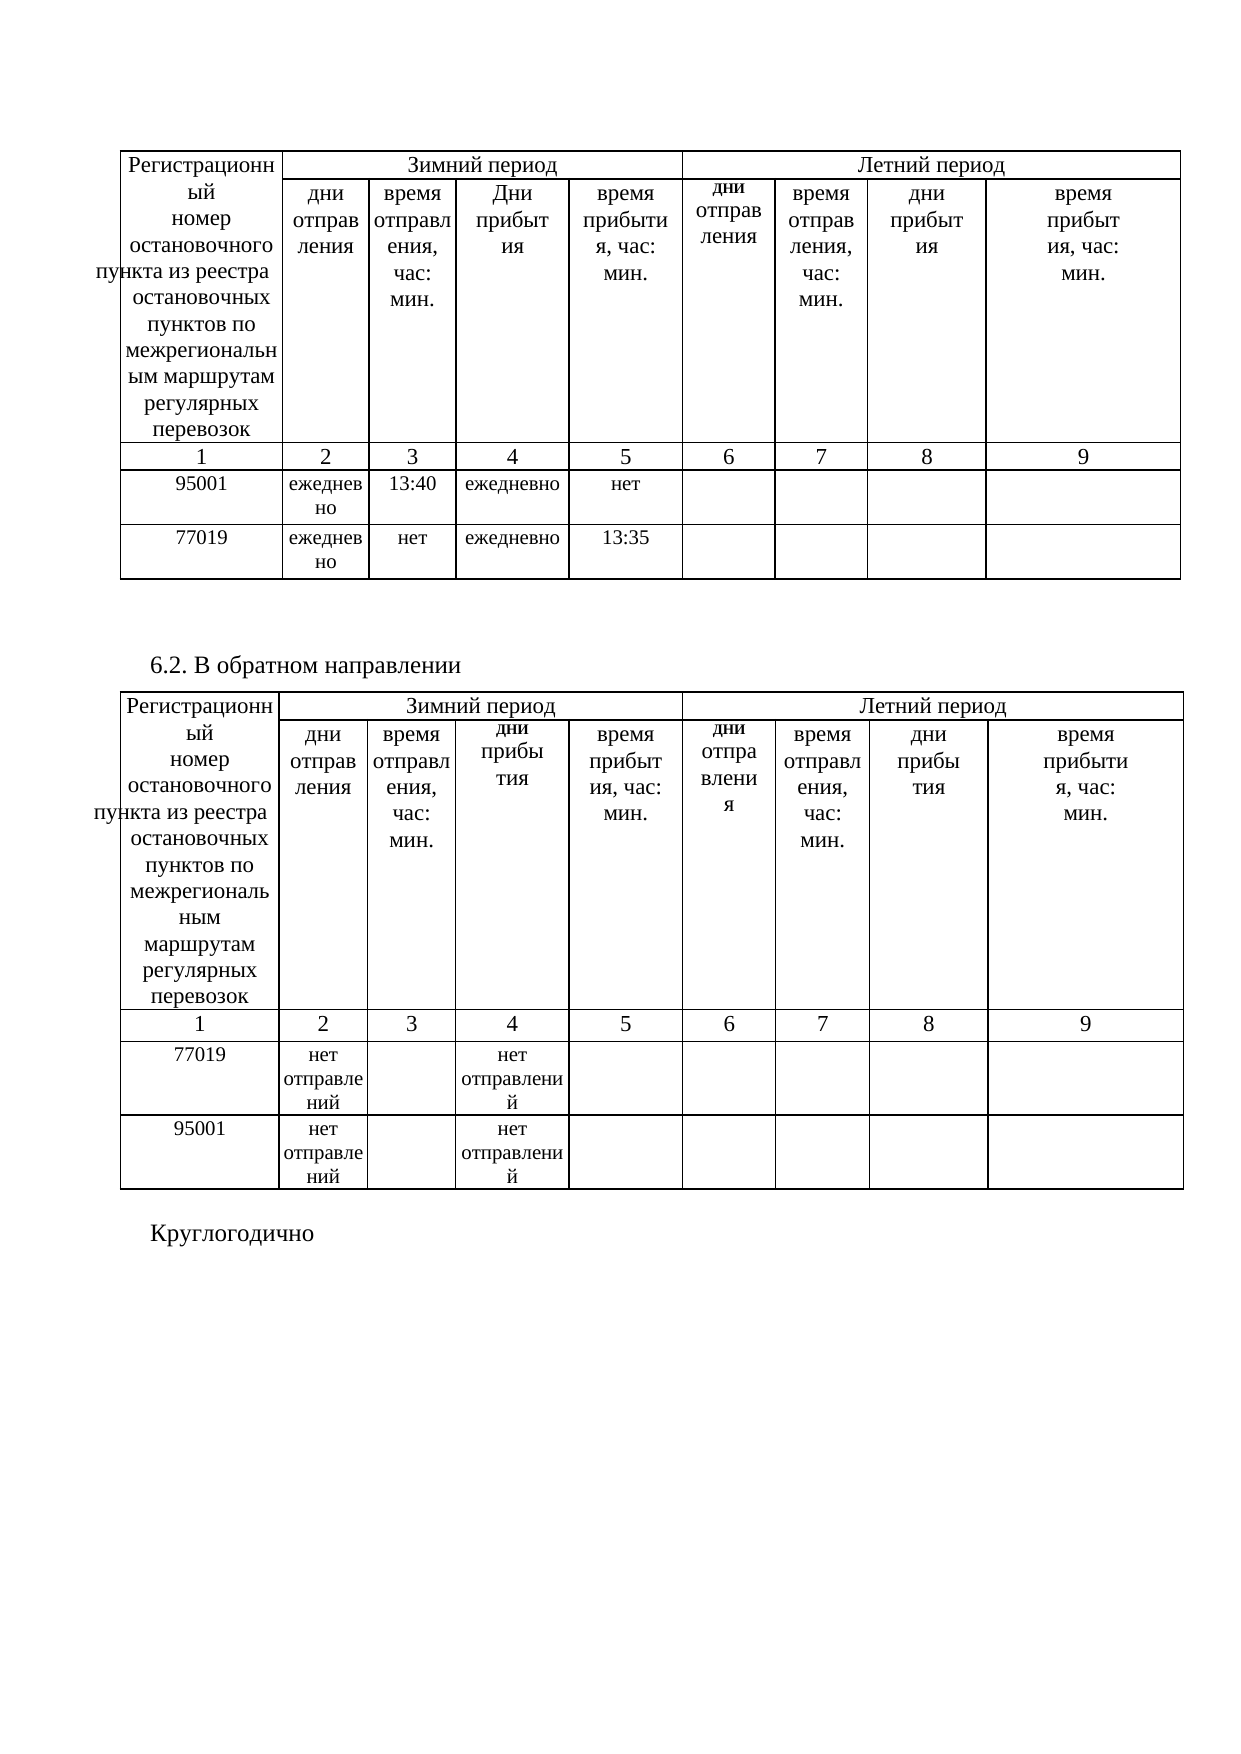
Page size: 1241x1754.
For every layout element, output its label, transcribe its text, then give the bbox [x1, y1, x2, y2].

table_cell 2 [283, 443, 368, 469]
table_cell 6 [683, 1010, 775, 1041]
table_cell 77019 [121, 525, 282, 578]
table_cell [987, 525, 1180, 578]
table_cell ДНИ прибы тия [456, 721, 568, 1009]
table_cell ежедневно [283, 525, 368, 578]
table_cell время прибыт ия, час: мин. [570, 721, 682, 1009]
table_cell [570, 1116, 682, 1188]
table_cell 5 [570, 443, 682, 469]
table_cell [868, 471, 985, 524]
table_cell ежедневно [457, 525, 568, 578]
table_cell [870, 1042, 987, 1114]
table_cell 95001 [121, 471, 282, 524]
table_header Летний период [683, 152, 1180, 178]
table_cell [683, 471, 774, 524]
table_cell 9 [987, 443, 1180, 469]
table_cell дни прибы тия [870, 721, 987, 1009]
table_cell время прибыти я, час: мин. [570, 180, 682, 441]
table_cell нет отправлений [456, 1042, 568, 1114]
table_cell нет отправлений [280, 1042, 367, 1114]
table_cell 6 [683, 443, 774, 469]
table_cell 8 [868, 443, 985, 469]
table_cell дни отправ ления [283, 180, 368, 441]
text Круглогодично [150, 1218, 1090, 1247]
table_cell [570, 1042, 682, 1114]
table_header Зимний период [280, 693, 682, 719]
table_cell 7 [776, 1010, 869, 1041]
table_cell 3 [370, 443, 455, 469]
table_cell время прибыти я, час: мин. [989, 721, 1183, 1009]
table_cell 2 [280, 1010, 367, 1041]
table_cell время отправл ения, час: мин. [776, 721, 869, 1009]
table_cell 4 [457, 443, 568, 469]
table_cell время отправ ления, час: мин. [776, 180, 867, 441]
table_cell ДНИ отправ ления [683, 180, 774, 441]
text 6.2. В обратном направлении [150, 650, 1090, 678]
table_cell 13:35 [570, 525, 682, 578]
table_cell нет [370, 525, 455, 578]
table_cell ДНИ отпра влени я [683, 721, 775, 1009]
table_cell 1 [121, 1010, 278, 1041]
table_cell время прибыт ия, час: мин. [987, 180, 1180, 441]
table_cell [683, 525, 774, 578]
table_header Зимний период [283, 152, 682, 178]
table_cell 95001 [121, 1116, 278, 1188]
table_cell 1 [121, 443, 282, 469]
table_header Летний период [683, 693, 1183, 719]
table_cell ежедневно [283, 471, 368, 524]
table_cell [368, 1042, 455, 1114]
table_cell [368, 1116, 455, 1188]
table_cell нет [570, 471, 682, 524]
table_cell Дни прибыт ия [457, 180, 568, 441]
table_cell [868, 525, 985, 578]
table_cell [776, 471, 867, 524]
table_cell [683, 1042, 775, 1114]
table_cell [776, 1042, 869, 1114]
table_cell [989, 1042, 1183, 1114]
table_cell ежедневно [457, 471, 568, 524]
table_cell 5 [570, 1010, 682, 1041]
table_cell 9 [989, 1010, 1183, 1041]
table_cell нет отправлений [280, 1116, 367, 1188]
table_cell время отправл ения, час: мин. [368, 721, 455, 1009]
table_cell время отправл ения, час: мин. [370, 180, 455, 441]
table_cell 7 [776, 443, 867, 469]
table_header Регистрационный номер остановочного пункта из реестра остановочных пунктов по межрегиональным маршрутам регулярных перевозок [121, 152, 282, 441]
table_cell 4 [456, 1010, 568, 1041]
table_cell 77019 [121, 1042, 278, 1114]
table_cell 13:40 [370, 471, 455, 524]
table_cell дни прибыт ия [868, 180, 985, 441]
table_cell [776, 1116, 869, 1188]
table_cell [870, 1116, 987, 1188]
table_cell 8 [870, 1010, 987, 1041]
table_cell 3 [368, 1010, 455, 1041]
table_cell [987, 471, 1180, 524]
table_cell нет отправлений [456, 1116, 568, 1188]
table_cell [683, 1116, 775, 1188]
table_header Регистрационный номер остановочного пункта из реестра остановочных пунктов по межрегиональным маршрутам регулярных перевозок [121, 693, 278, 1009]
table_cell [776, 525, 867, 578]
table_cell [989, 1116, 1183, 1188]
table_cell дни отправ ления [280, 721, 367, 1009]
